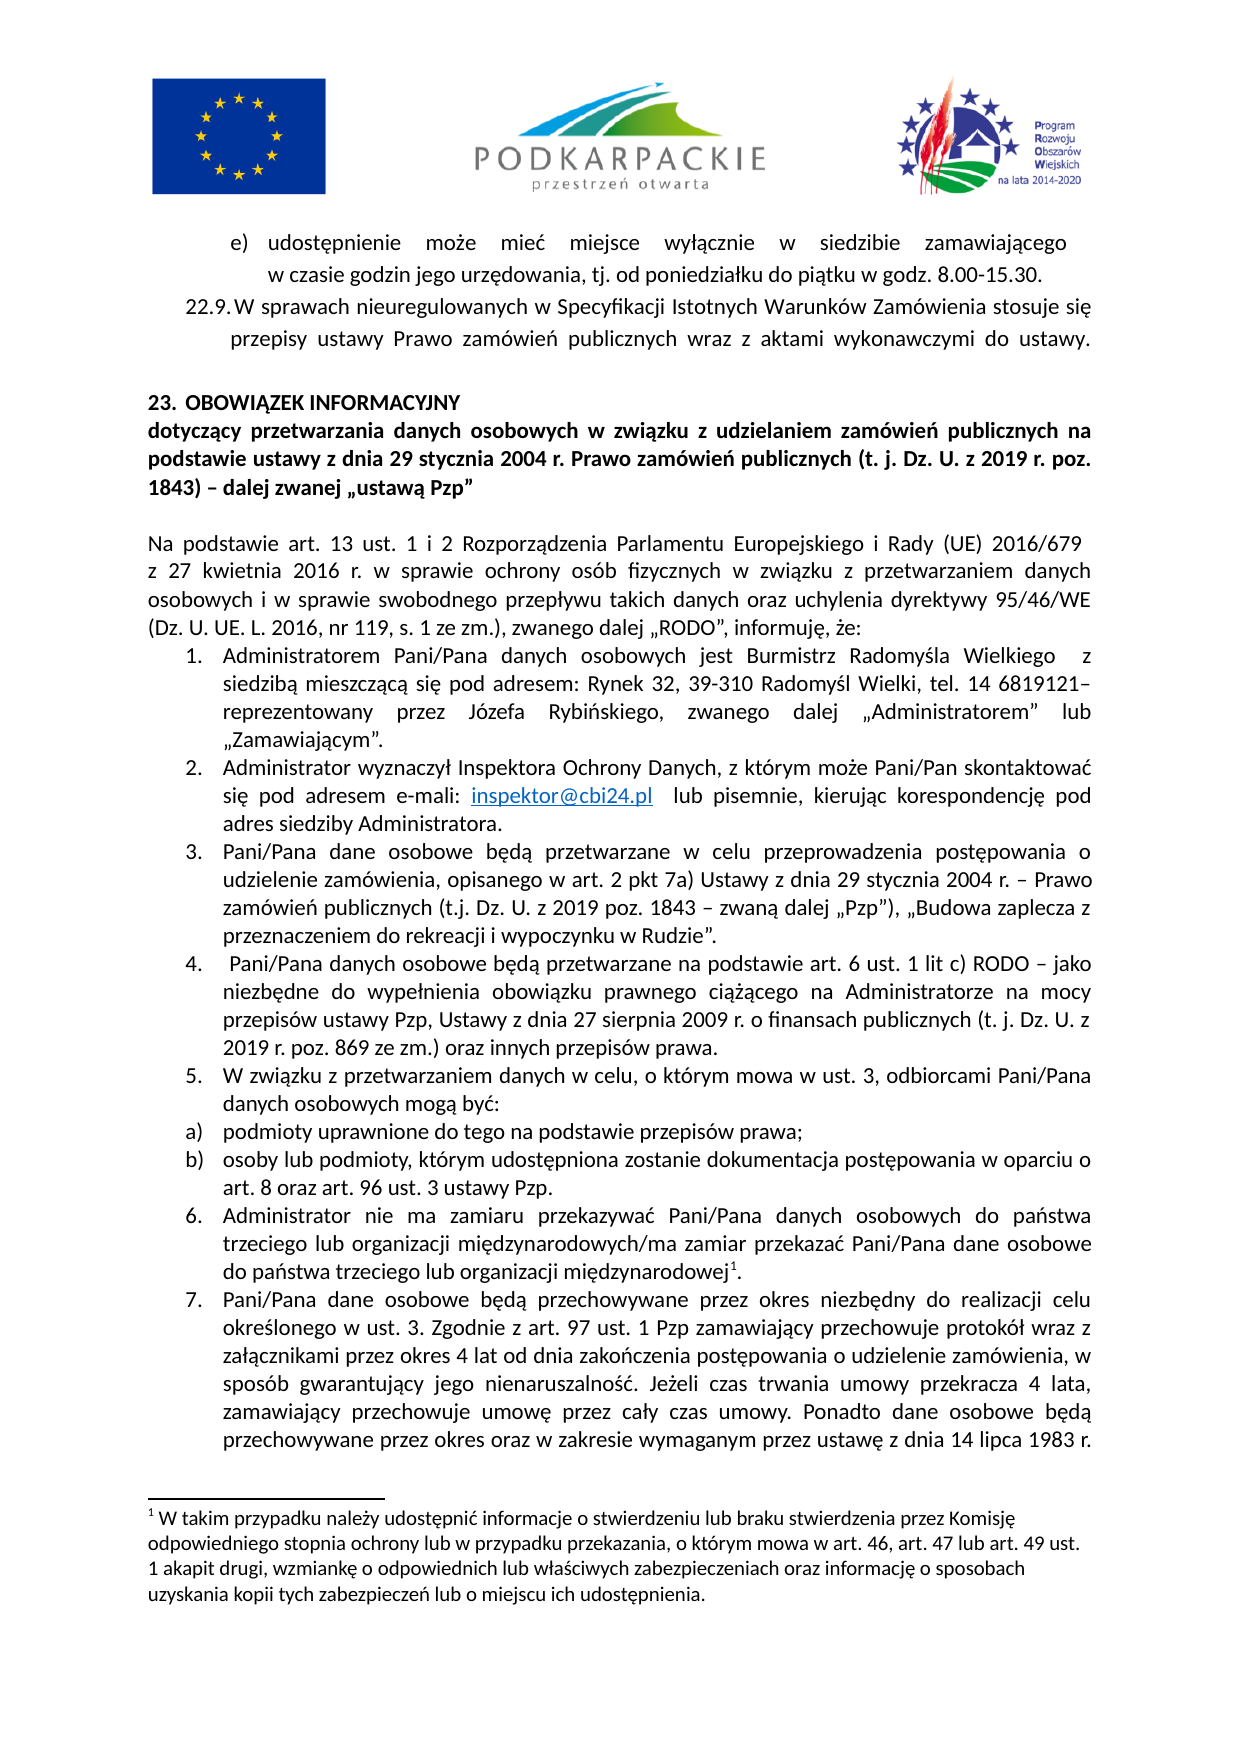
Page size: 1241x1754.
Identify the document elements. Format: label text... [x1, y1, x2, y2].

list W związku z przetwarzaniem danych w celu, o którym mowa w ust. 3, odbiorcami Pani/Pana danych osobowych mogą być: [185, 1061, 1093, 1117]
list W sprawach nieuregulowanych w Specyfikacji Istotnych Warunków Zamówienia stosuje się przepisy ustawy Prawo zamówień publicznych wraz z aktami wykonawczymi do ustawy. [185, 292, 1093, 384]
list Administrator wyznaczył Inspektora Ochrony Danych, z którym może Pani/Pan skontaktować się pod adresem e-mali: inspektor@cbi24.pl lub pisemnie, kierując korespondencję pod adres siedziby Administratora. [185, 753, 1093, 837]
list podmioty uprawnione do tego na podstawie przepisów prawa; [185, 1117, 1093, 1145]
list Pani/Pana danych osobowe będą przetwarzane na podstawie art. 6 ust. 1 lit c) RODO – jako niezbędne do wypełnienia obowiązku prawnego ciążącego na Administratorze na mocy przepisów ustawy Pzp, Ustawy z dnia 27 sierpnia 2009 r. o finansach publicznych (t. j. Dz. U. z 2019 r. poz. 869 ze zm.) oraz innych przepisów prawa. [185, 949, 1093, 1061]
list osoby lub podmioty, którym udostępniona zostanie dokumentacja postępowania w oparciu o art. 8 oraz art. 96 ust. 3 ustawy Pzp. [185, 1145, 1093, 1201]
list udostępnienie może mieć miejsce wyłącznie w siedzibie zamawiającego w czasie godzin jego urzędowania, tj. od poniedziałku do piątku w godz. 8.00-15.30. [230, 228, 1093, 288]
list Administrator nie ma zamiaru przekazywać Pani/Pana danych osobowych do państwa trzeciego lub organizacji międzynarodowych/ma zamiar przekazać Pani/Pana dane osobowe do państwa trzeciego lub organizacji międzynarodowej. [185, 1201, 1093, 1285]
list Pani/Pana dane osobowe będą przetwarzane w celu przeprowadzenia postępowania o udzielenie zamówienia, opisanego w art. 2 pkt 7a) Ustawy z dnia 29 stycznia 2004 r. – Prawo zamówień publicznych (t.j. Dz. U. z 2019 poz. 1843 – zwaną dalej „Pzp”), „Budowa zaplecza z przeznaczeniem do rekreacji i wypoczynku w Rudzie”. [185, 837, 1093, 949]
list OBOWIĄZEK INFORMACYJNY [148, 388, 1093, 417]
text Na podstawie art. 13 ust. 1 i 2 Rozporządzenia Parlamentu Europejskiego i Rady (UE) 2016/679 z 27 kwietnia 2016 r. w sprawie ochrony osób fizycznych w związku z przetwarzaniem danych osobowych i w sprawie swobodnego przepływu takich danych oraz uchylenia dyrektywy 95/46/WE (Dz. U. UE. L. 2016, nr 119, s. 1 ze zm.), zwanego dalej „RODO”, informuję, że: [148, 529, 1093, 641]
list Administratorem Pani/Pana danych osobowych jest Burmistrz Radomyśla Wielkiego z siedzibą mieszczącą się pod adresem: Rynek 32, 39-310 Radomyśl Wielki, tel. 14 6819121– reprezentowany przez Józefa Rybińskiego, zwanego dalej „Administratorem” lub „Zamawiającym”. [185, 641, 1093, 753]
text dotyczący przetwarzania danych osobowych w związku z udzielaniem zamówień publicznych na podstawie ustawy z dnia 29 stycznia 2004 r. Prawo zamówień publicznych (t. j. Dz. U. z 2019 r. poz. 1843) – dalej zwanej „ustawą Pzp” [148, 417, 1093, 501]
picture [147, 73, 1093, 200]
